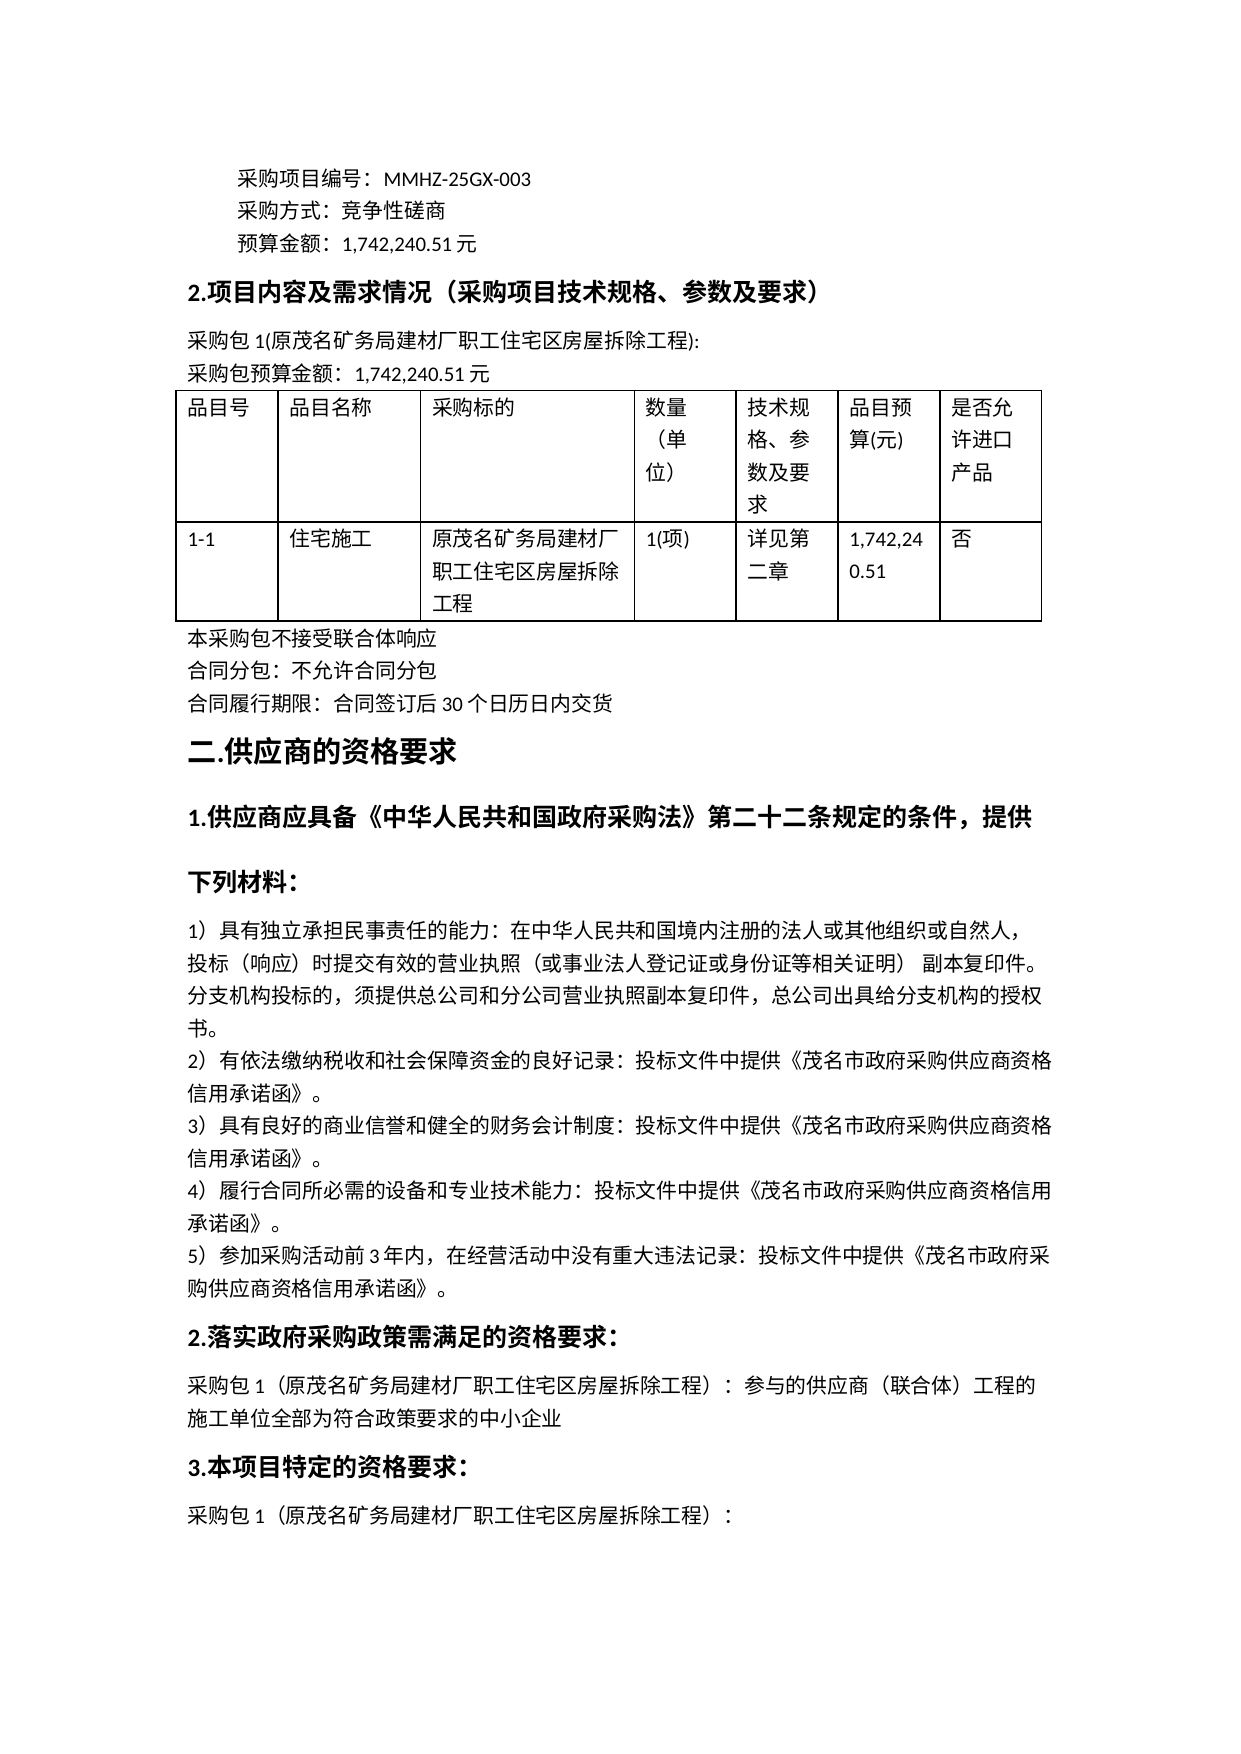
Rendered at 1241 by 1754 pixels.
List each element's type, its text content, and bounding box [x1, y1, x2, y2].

text 2）有依法缴纳税收和社会保障资金的良好记录：投标文件中提供《茂名市政府采购供应商资格信用承诺函》。 [187, 1044, 1053, 1109]
text 1）具有独立承担民事责任的能力：在中华人民共和国境内注册的法人或其他组织或自然人， 投标（响应）时提交有效的营业执照（或事业法人登记证或身份证等相关证明） 副本复印件。分支机构投标的，须提供总公司和分公司营业执照副本复印件，总公司出具给分支机构的授权书。 [187, 914, 1053, 1044]
text 合同分包：不允许合同分包 [187, 654, 1053, 687]
text 3）具有良好的商业信誉和健全的财务会计制度：投标文件中提供《茂名市政府采购供应商资格信用承诺函》。 [187, 1109, 1053, 1174]
table_cell 1,742,240.51 [839, 523, 939, 620]
table_header 品目预算(元) [839, 391, 939, 521]
table_header 数量（单位） [635, 391, 735, 521]
table_header 是否允许进口产品 [941, 391, 1041, 521]
table_cell 1-1 [177, 523, 277, 620]
text 采购项目编号：MMHZ-25GX-003 [187, 162, 1053, 194]
text 4）履行合同所必需的设备和专业技术能力：投标文件中提供《茂名市政府采购供应商资格信用承诺函》。 [187, 1174, 1053, 1239]
text 预算金额：1,742,240.51元 [187, 227, 1053, 259]
text 二.供应商的资格要求 [187, 719, 1053, 784]
table_cell 否 [941, 523, 1041, 620]
table_cell 详见第二章 [737, 523, 837, 620]
text 2.落实政府采购政策需满足的资格要求： [187, 1304, 1053, 1369]
text 合同履行期限：合同签订后30个日历日内交货 [187, 687, 1053, 719]
table_header 品目号 [177, 391, 277, 521]
text 采购包1（原茂名矿务局建材厂职工住宅区房屋拆除工程）：参与的供应商（联合体）工程的施工单位全部为符合政策要求的中小企业 [187, 1369, 1053, 1434]
text 2.项目内容及需求情况（采购项目技术规格、参数及要求） [187, 259, 1053, 324]
table_header 技术规格、参数及要求 [737, 391, 837, 521]
text 采购包1(原茂名矿务局建材厂职工住宅区房屋拆除工程): [187, 324, 1053, 357]
table_header 采购标的 [421, 391, 634, 521]
table_cell 原茂名矿务局建材厂职工住宅区房屋拆除工程 [421, 523, 634, 620]
table_cell 住宅施工 [279, 523, 420, 620]
text 本采购包不接受联合体响应 [187, 622, 1053, 654]
text 1.供应商应具备《中华人民共和国政府采购法》第二十二条规定的条件，提供下列材料： [187, 784, 1053, 914]
table_cell 1(项) [635, 523, 735, 620]
text 采购包预算金额：1,742,240.51元 [187, 357, 1053, 389]
text 采购包1（原茂名矿务局建材厂职工住宅区房屋拆除工程）： [187, 1499, 1053, 1532]
text 采购方式：竞争性磋商 [187, 194, 1053, 227]
table_header 品目名称 [279, 391, 420, 521]
text 3.本项目特定的资格要求： [187, 1434, 1053, 1499]
text 5）参加采购活动前3年内，在经营活动中没有重大违法记录：投标文件中提供《茂名市政府采购供应商资格信用承诺函》。 [187, 1239, 1053, 1304]
